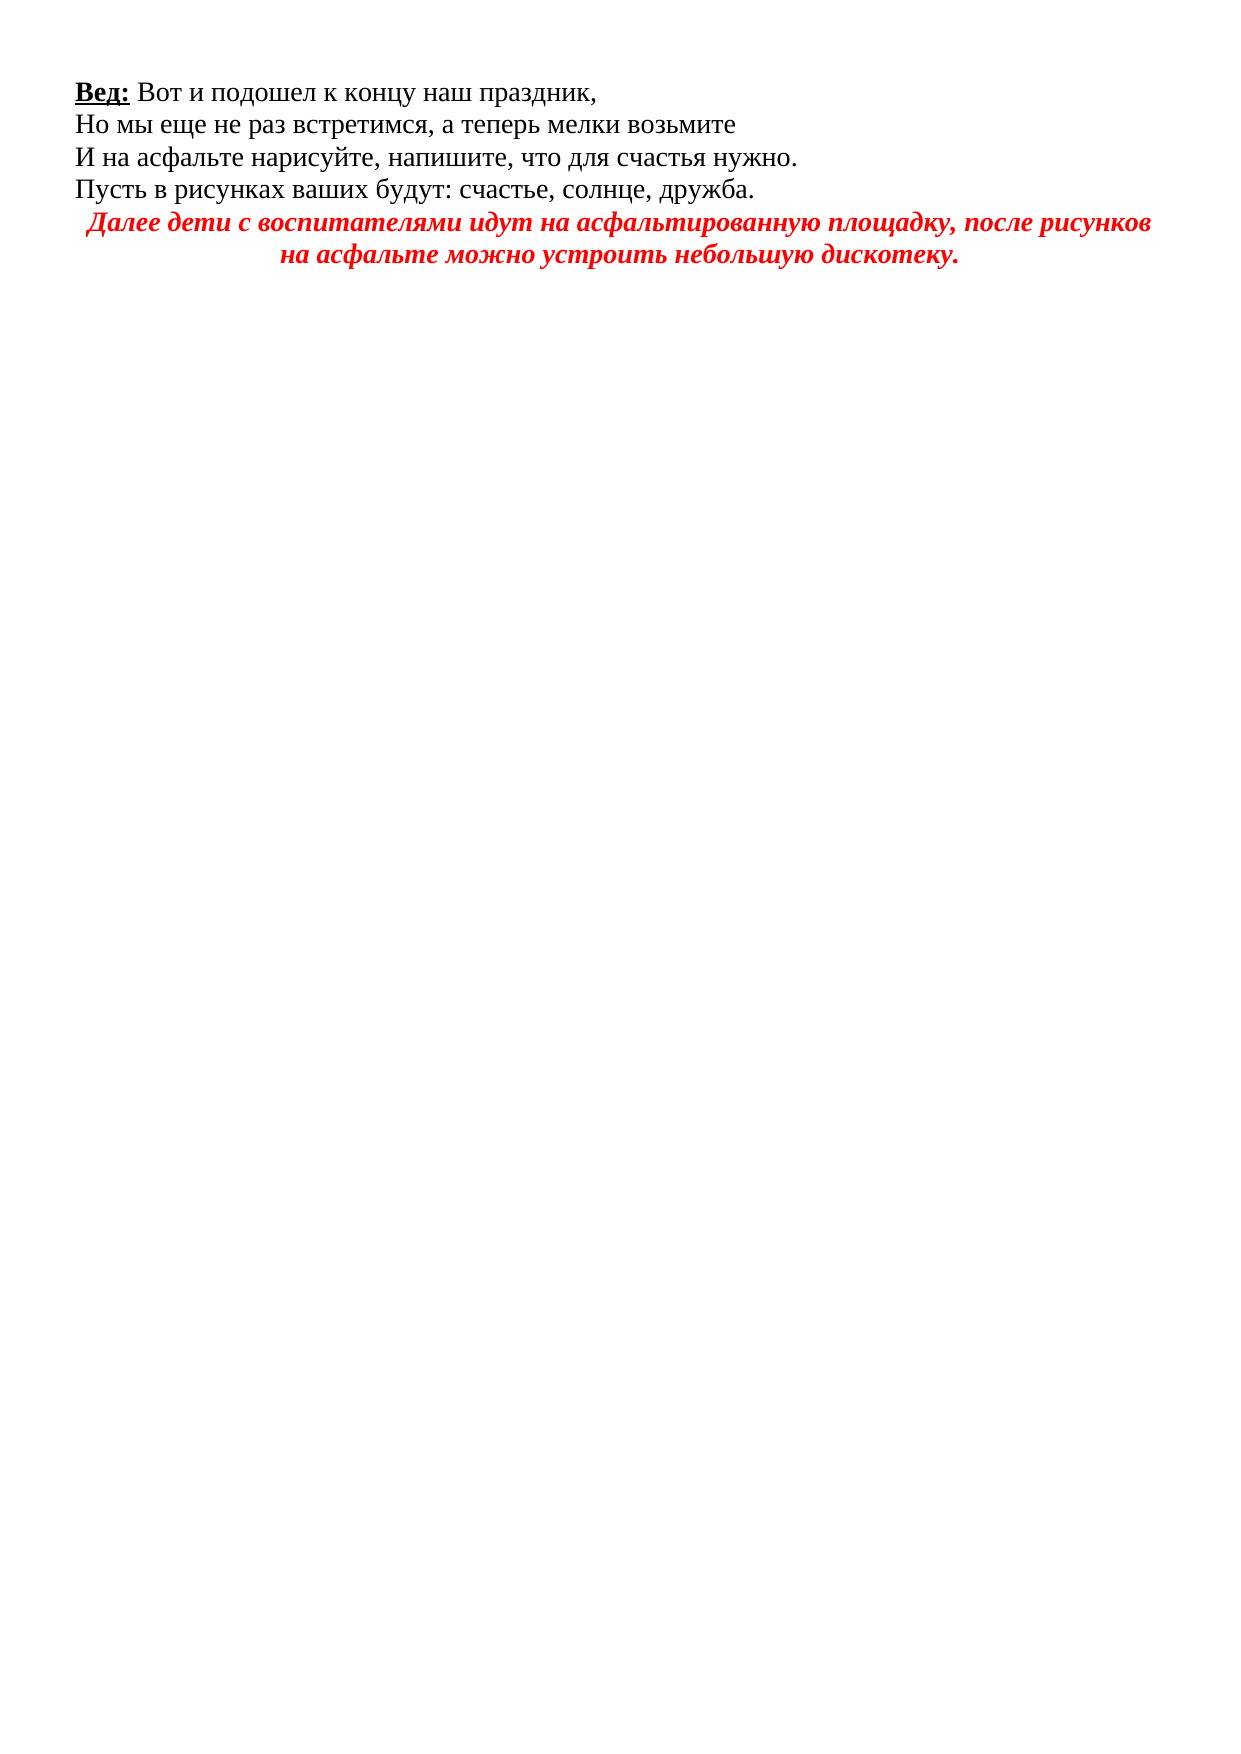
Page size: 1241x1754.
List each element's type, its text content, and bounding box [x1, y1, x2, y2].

text Но мы еще не раз встретимся, а теперь мелки возьмите [75, 107, 1165, 140]
text Вед: Вот и подошел к концу наш праздник, [75, 75, 1165, 107]
text Далее дети с воспитателями идут на асфальтированную площадку, после рисунков на асфальте можно устроить небольшую дискотеку. [75, 204, 1165, 269]
text Пусть в рисунках ваших будут: счастье, солнце, дружба. [75, 172, 1165, 204]
text И на асфальте нарисуйте, напишите, что для счастья нужно. [75, 140, 1165, 172]
